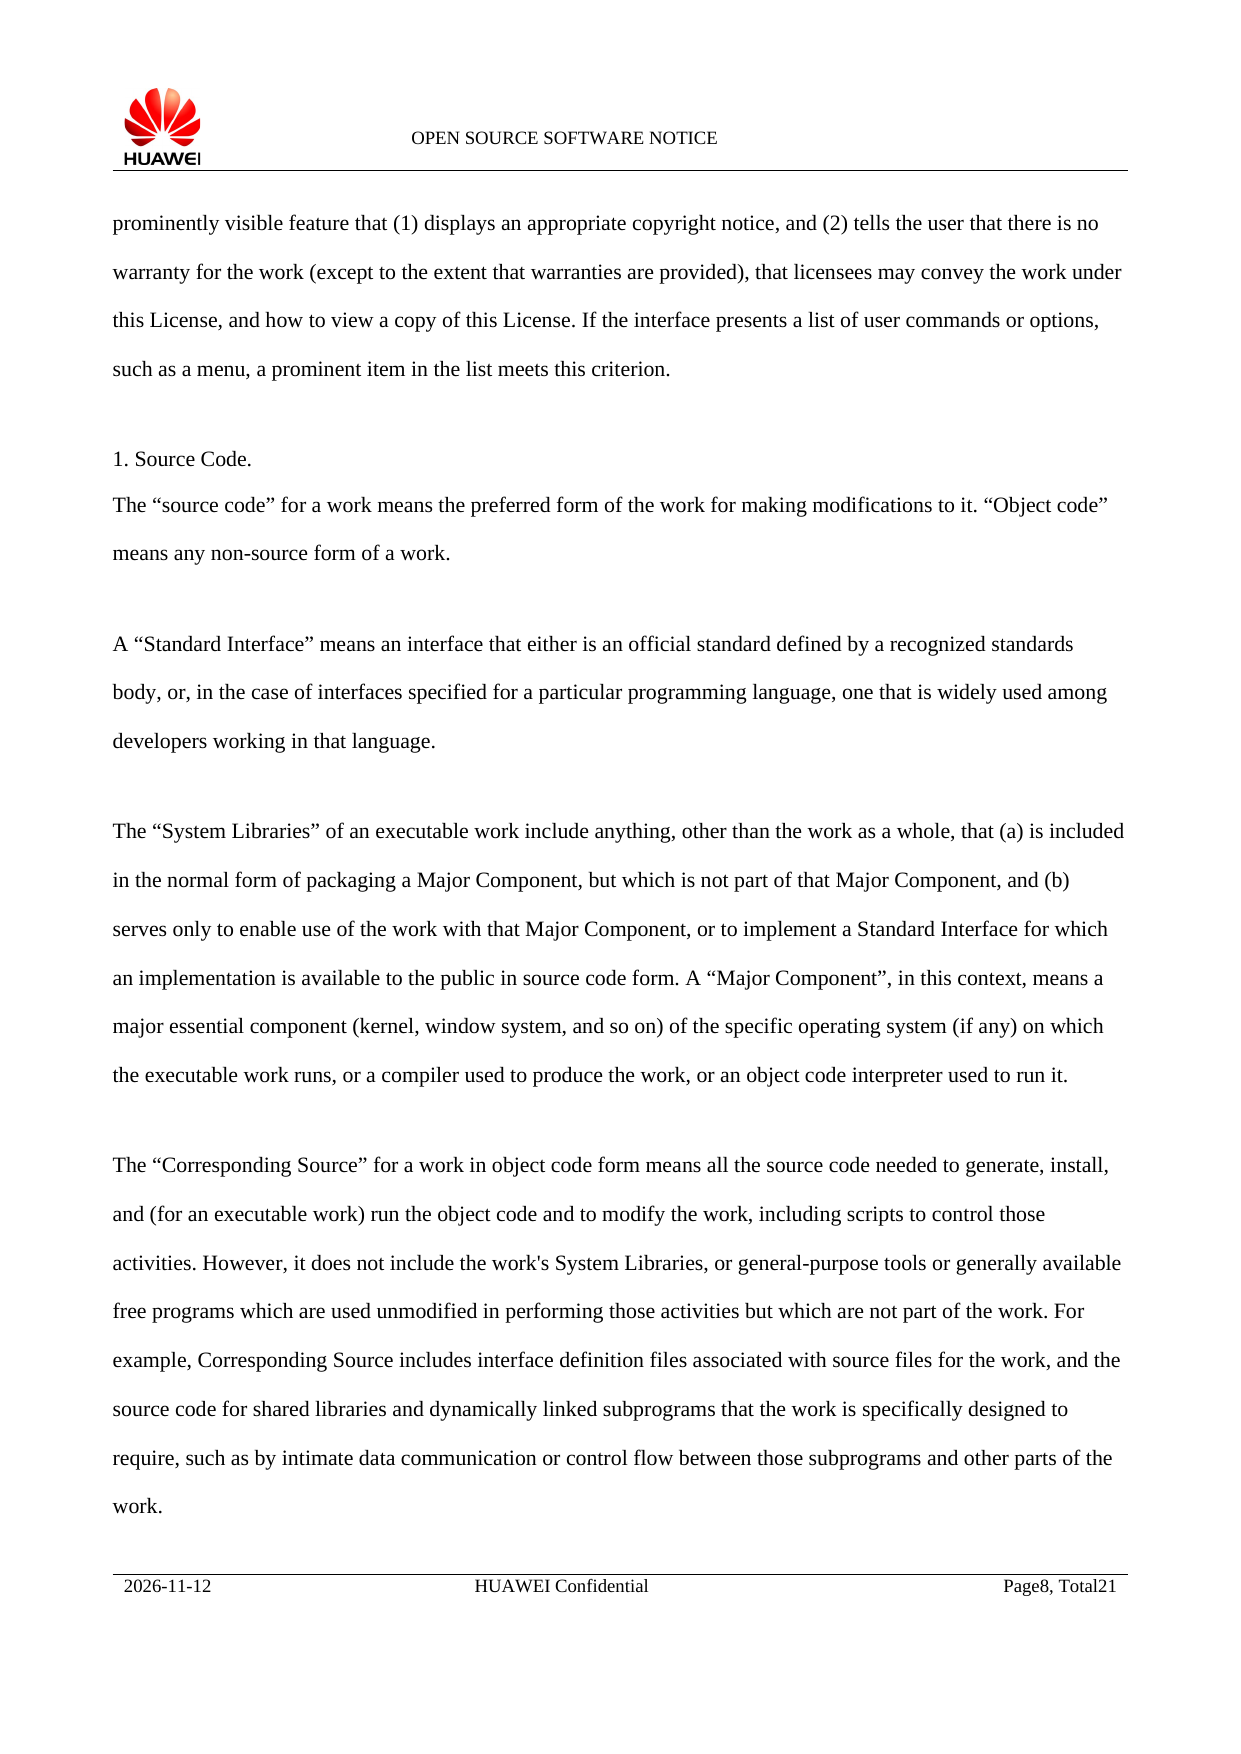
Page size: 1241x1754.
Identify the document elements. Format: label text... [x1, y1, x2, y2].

text The “Corresponding Source” for a work in object code form means all the source code needed to generate, install, and (for an executable work) run the object code and to modify the work, including scripts to control those activities. However, it does not include the work's System Libraries, or general-purpose tools or generally available free programs which are used unmodified in performing those activities but which are not part of the work. For example, Corresponding Source includes interface definition files associated with source files for the work, and the source code for shared libraries and dynamically linked subprograms that the work is specifically designed to require, such as by intimate data communication or control flow between those subprograms and other parts of the work. [112, 1148, 1128, 1522]
text 1. Source Code. [112, 443, 1128, 475]
text A “Standard Interface” means an interface that either is an official standard defined by a recognized standards body, or, in the case of interfaces specified for a particular programming language, one that is widely used among developers working in that language. [112, 627, 1128, 757]
text The “System Libraries” of an executable work include anything, other than the work as a whole, that (a) is included in the normal form of packaging a Major Component, but which is not part of that Major Component, and (b) serves only to enable use of the work with that Major Component, or to implement a Standard Interface for which an implementation is available to the public in source code form. A “Major Component”, in this context, means a major essential component (kernel, window system, and so on) of the specific operating system (if any) on which the executable work runs, or a compiler used to produce the work, or an object code interpreter used to run it. [112, 814, 1128, 1091]
picture [124, 88, 201, 165]
text The “source code” for a work means the preferred form of the work for making modifications to it. “Object code” means any non-source form of a work. [112, 488, 1128, 569]
